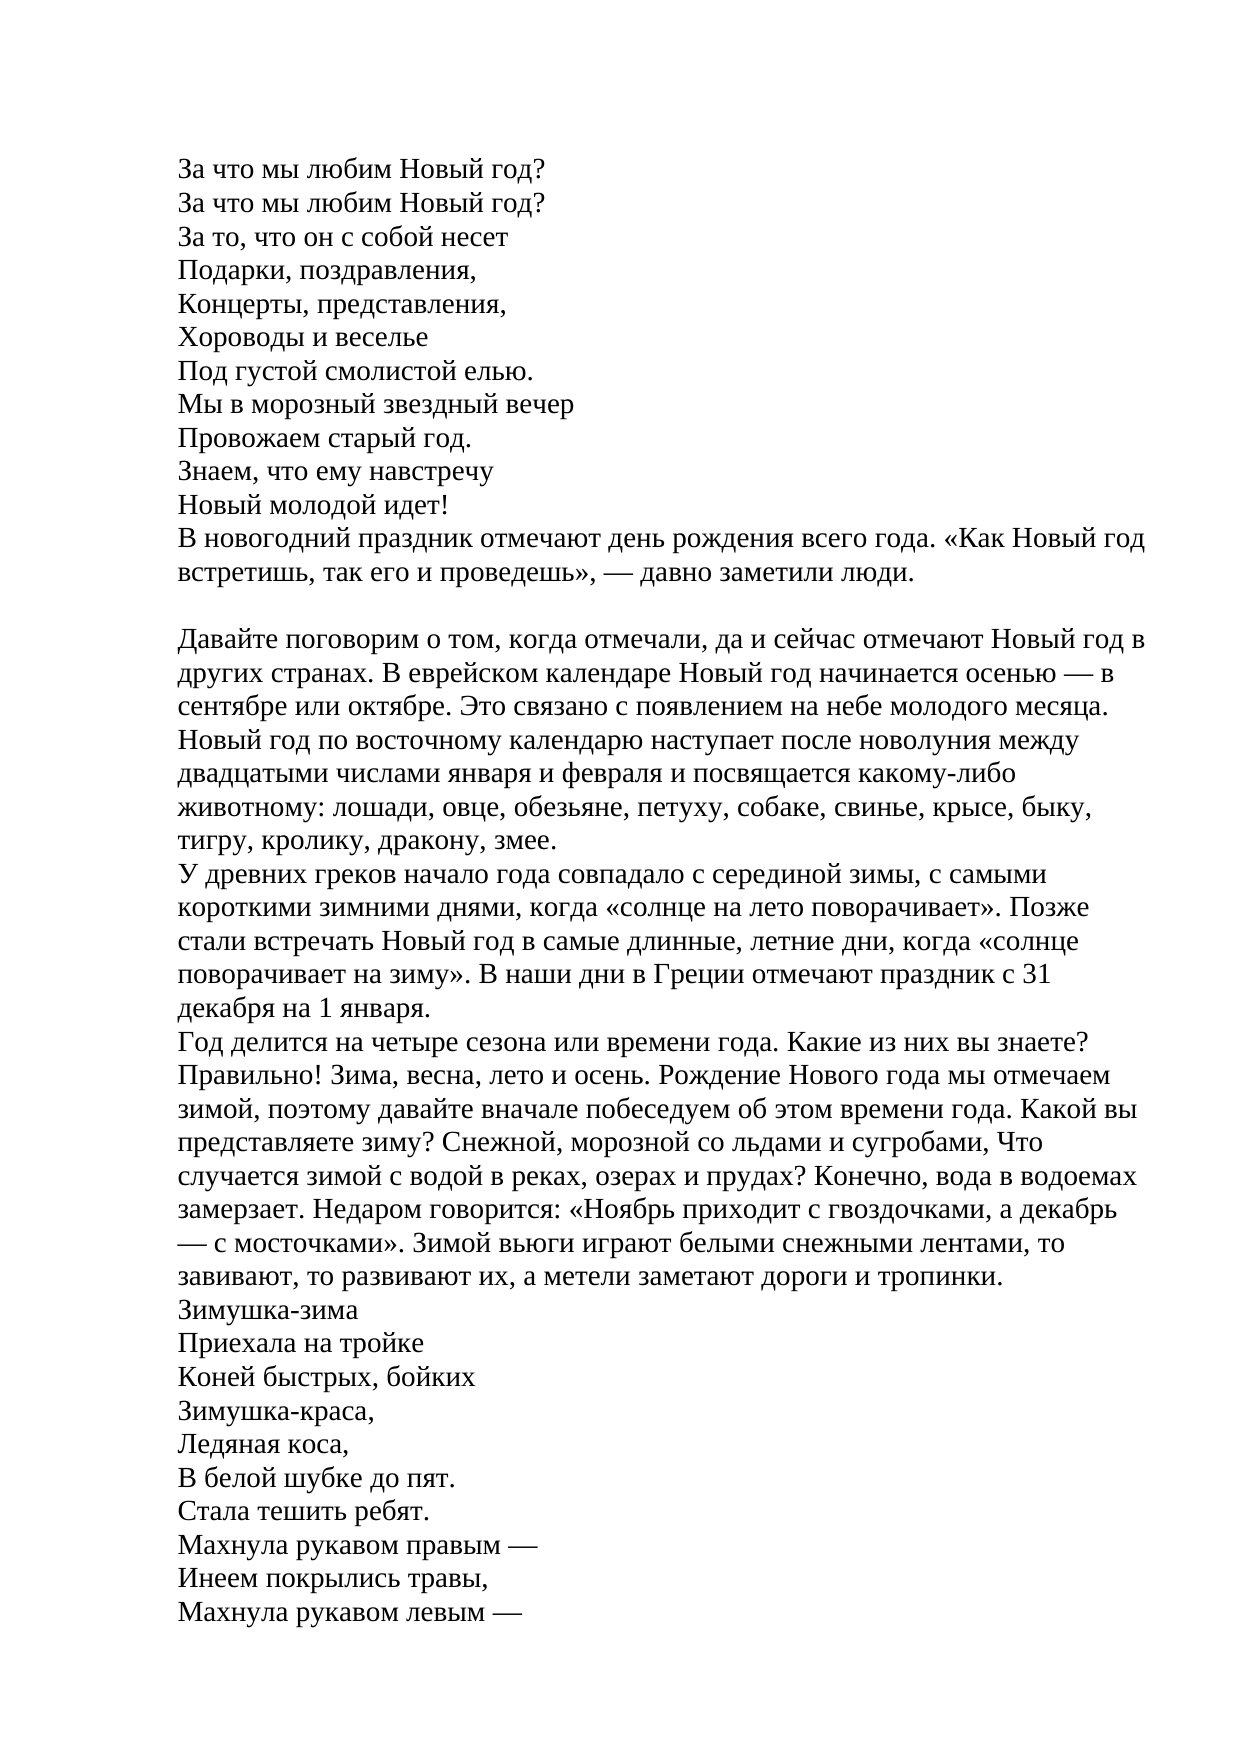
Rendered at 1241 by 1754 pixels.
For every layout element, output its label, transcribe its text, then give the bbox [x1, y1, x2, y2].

text Инеем покрылись травы, [177, 1560, 1152, 1594]
text Коней быстрых, бойких [177, 1359, 1152, 1393]
text За что мы любим Новый год? [177, 152, 1152, 185]
text Махнула рукавом правым — [177, 1527, 1152, 1560]
text За что мы любим Новый год? [177, 185, 1152, 219]
text В новогодний праздник отмечают день рождения всего года. «Как Новый год встретишь, так его и проведешь», — давно заметили люди. [177, 521, 1152, 588]
text Провожаем старый год. [177, 420, 1152, 453]
text Год делится на четыре сезона или времени года. Какие из них вы знаете? Правильно! Зима, весна, лето и осень. Рождение Нового года мы отмечаем зимой, поэтому давайте вначале побеседуем об этом времени года. Какой вы представляете зиму? Снежной, морозной со льдами и сугробами, Что случается зимой с водой в реках, озерах и прудах? Конечно, вода в водоемах замерзает. Недаром говорится: «Ноябрь приходит с гвоздочками, а декабрь — с мосточками». Зимой вьюги играют белыми снежными лентами, то завивают, то развивают их, а метели заметают дороги и тропинки. [177, 1024, 1152, 1292]
text Знаем, что ему навстречу [177, 453, 1152, 487]
text Подарки, поздравления, [177, 252, 1152, 286]
text За то, что он с собой несет [177, 219, 1152, 252]
text Новый год по восточному календарю наступает после новолуния между двадцатыми числами января и февраля и посвящается какому-либо животному: лошади, овце, обезьяне, петуху, собаке, свинье, крысе, быку, тигру, кролику, дракону, змее. [177, 722, 1152, 856]
text Зимушка-краса, [177, 1393, 1152, 1426]
text Зимушка-зима [177, 1292, 1152, 1326]
text Мы в морозный звездный вечер [177, 386, 1152, 420]
text Махнула рукавом левым — [177, 1594, 1152, 1627]
text Стала тешить ребят. [177, 1493, 1152, 1527]
text Концерты, представления, [177, 286, 1152, 319]
text Под густой смолистой елью. [177, 353, 1152, 386]
text Давайте поговорим о том, когда отмечали, да и сейчас отмечают Новый год в других странах. В еврейском календаре Новый год начинается осенью — в сентябре или октябре. Это связано с появлением на небе молодого месяца. [177, 621, 1152, 722]
text Новый молодой идет! [177, 487, 1152, 521]
text В белой шубке до пят. [177, 1460, 1152, 1493]
text Хороводы и веселье [177, 319, 1152, 353]
text Ледяная коса, [177, 1426, 1152, 1460]
text Приехала на тройке [177, 1326, 1152, 1359]
text У древних греков начало года совпадало с серединой зимы, с самыми короткими зимними днями, когда «солнце на лето поворачивает». Позже стали встречать Новый год в самые длинные, летние дни, когда «солнце поворачивает на зиму». В наши дни в Греции отмечают праздник с 31 декабря на 1 января. [177, 856, 1152, 1024]
